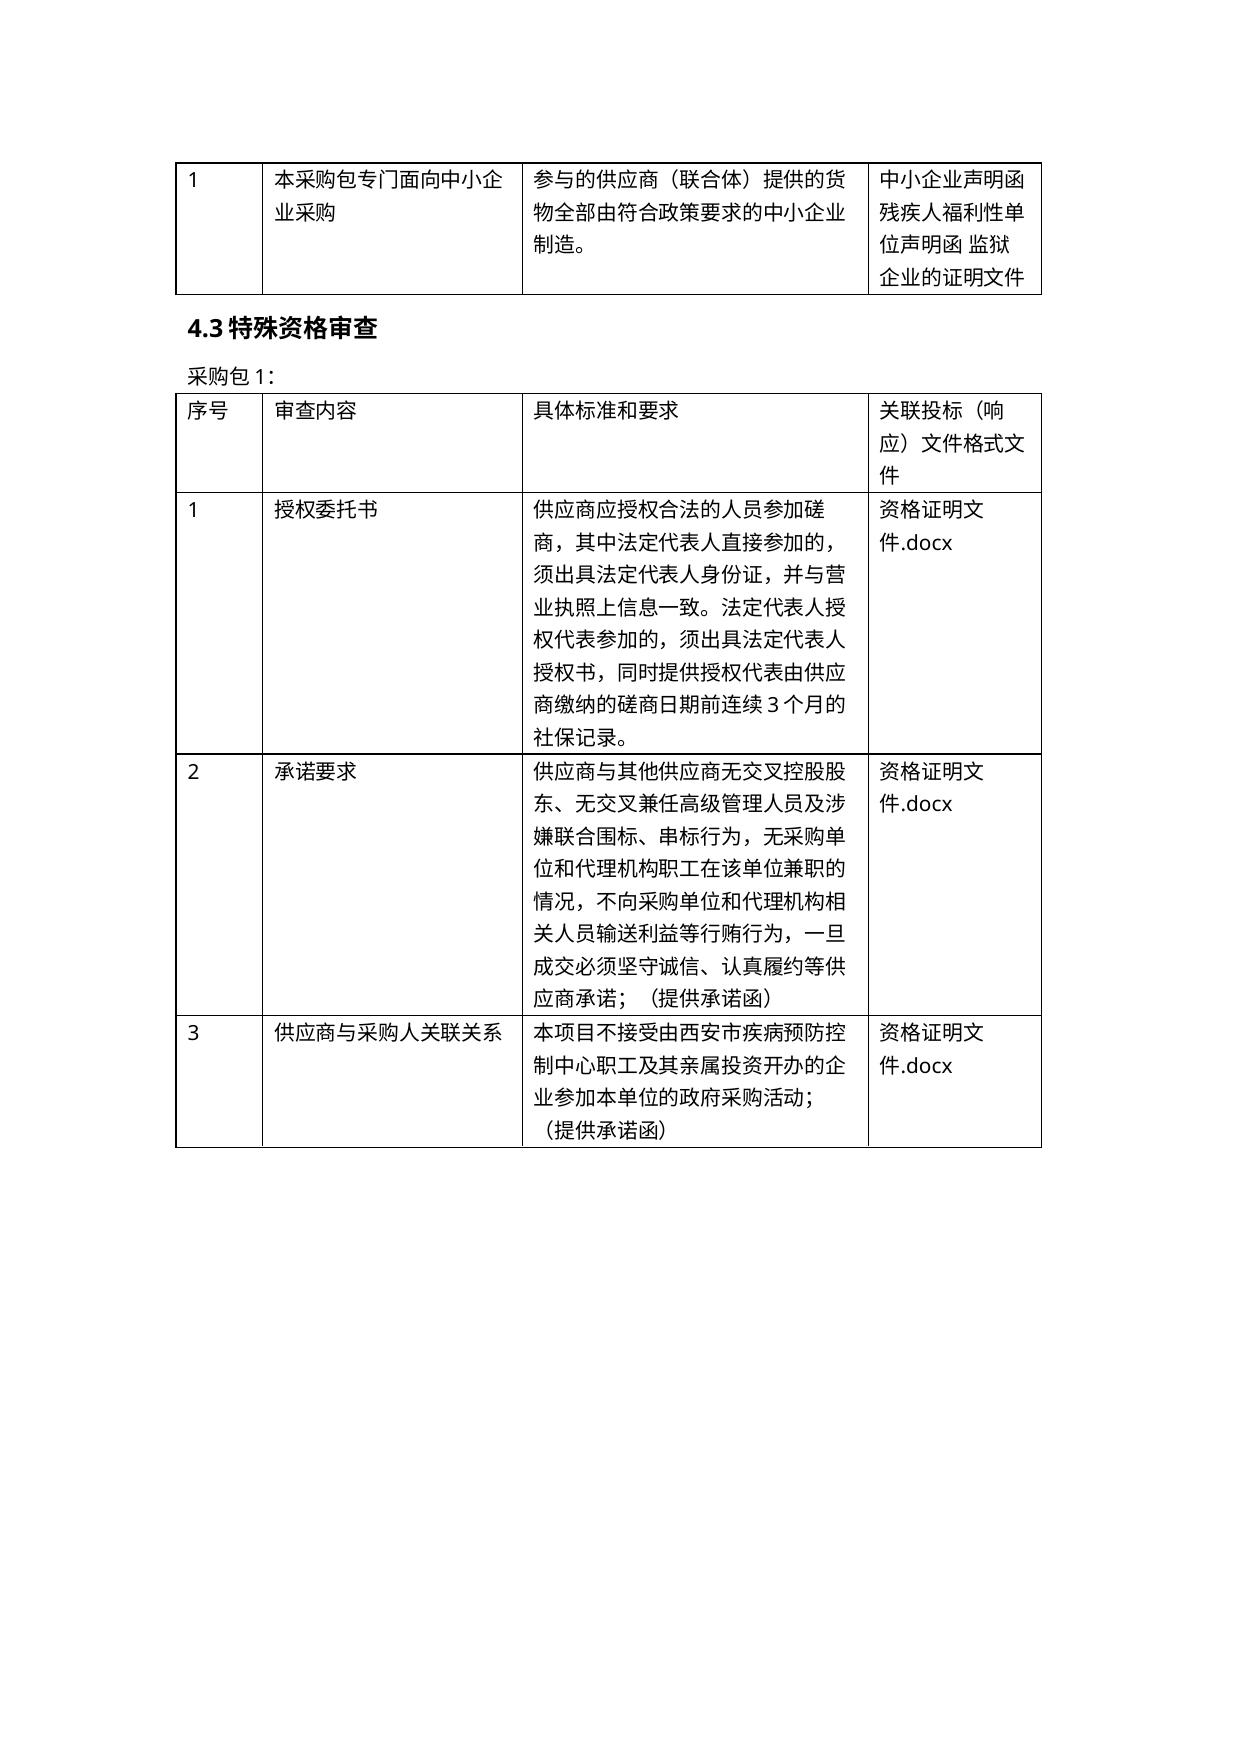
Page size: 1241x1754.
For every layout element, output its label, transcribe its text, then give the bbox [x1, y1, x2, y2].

table_header 关联投标（响应）文件格式文件 [869, 394, 1041, 492]
table_cell 本采购包专门面向中小企业采购 [263, 164, 522, 293]
table_cell 授权委托书 [263, 493, 522, 753]
table_cell 本项目不接受由西安市疾病预防控制中心职工及其亲属投资开办的企业参加本单位的政府采购活动；（提供承诺函） [523, 1016, 868, 1146]
table_cell 3 [177, 1016, 262, 1146]
table_cell 资格证明文件.docx [869, 493, 1041, 753]
table_cell 中小企业声明函 残疾人福利性单位声明函 监狱企业的证明文件 [869, 164, 1041, 293]
table_cell 供应商与采购人关联关系 [263, 1016, 522, 1146]
text 4.3特殊资格审查 [187, 295, 1053, 360]
table_cell 1 [177, 493, 262, 753]
table_cell 资格证明文件.docx [869, 1016, 1041, 1146]
table_cell 1 [177, 164, 262, 293]
table_cell 供应商与其他供应商无交叉控股股东、无交叉兼任高级管理人员及涉嫌联合围标、串标行为，无采购单位和代理机构职工在该单位兼职的情况，不向采购单位和代理机构相关人员输送利益等行贿行为，一旦成交必须坚守诚信、认真履约等供应商承诺；（提供承诺函） [523, 755, 868, 1015]
table_cell 供应商应授权合法的人员参加磋商，其中法定代表人直接参加的，须出具法定代表人身份证，并与营业执照上信息一致。法定代表人授权代表参加的，须出具法定代表人授权书，同时提供授权代表由供应商缴纳的磋商日期前连续3个月的社保记录。 [523, 493, 868, 753]
table_cell 参与的供应商（联合体）提供的货物全部由符合政策要求的中小企业制造。 [523, 164, 868, 293]
table_cell 承诺要求 [263, 755, 522, 1015]
table_cell 资格证明文件.docx [869, 755, 1041, 1015]
text 采购包1： [187, 360, 1053, 393]
table_cell 2 [177, 755, 262, 1015]
table_header 审查内容 [263, 394, 522, 492]
table_header 具体标准和要求 [523, 394, 868, 492]
table_header 序号 [177, 394, 262, 492]
